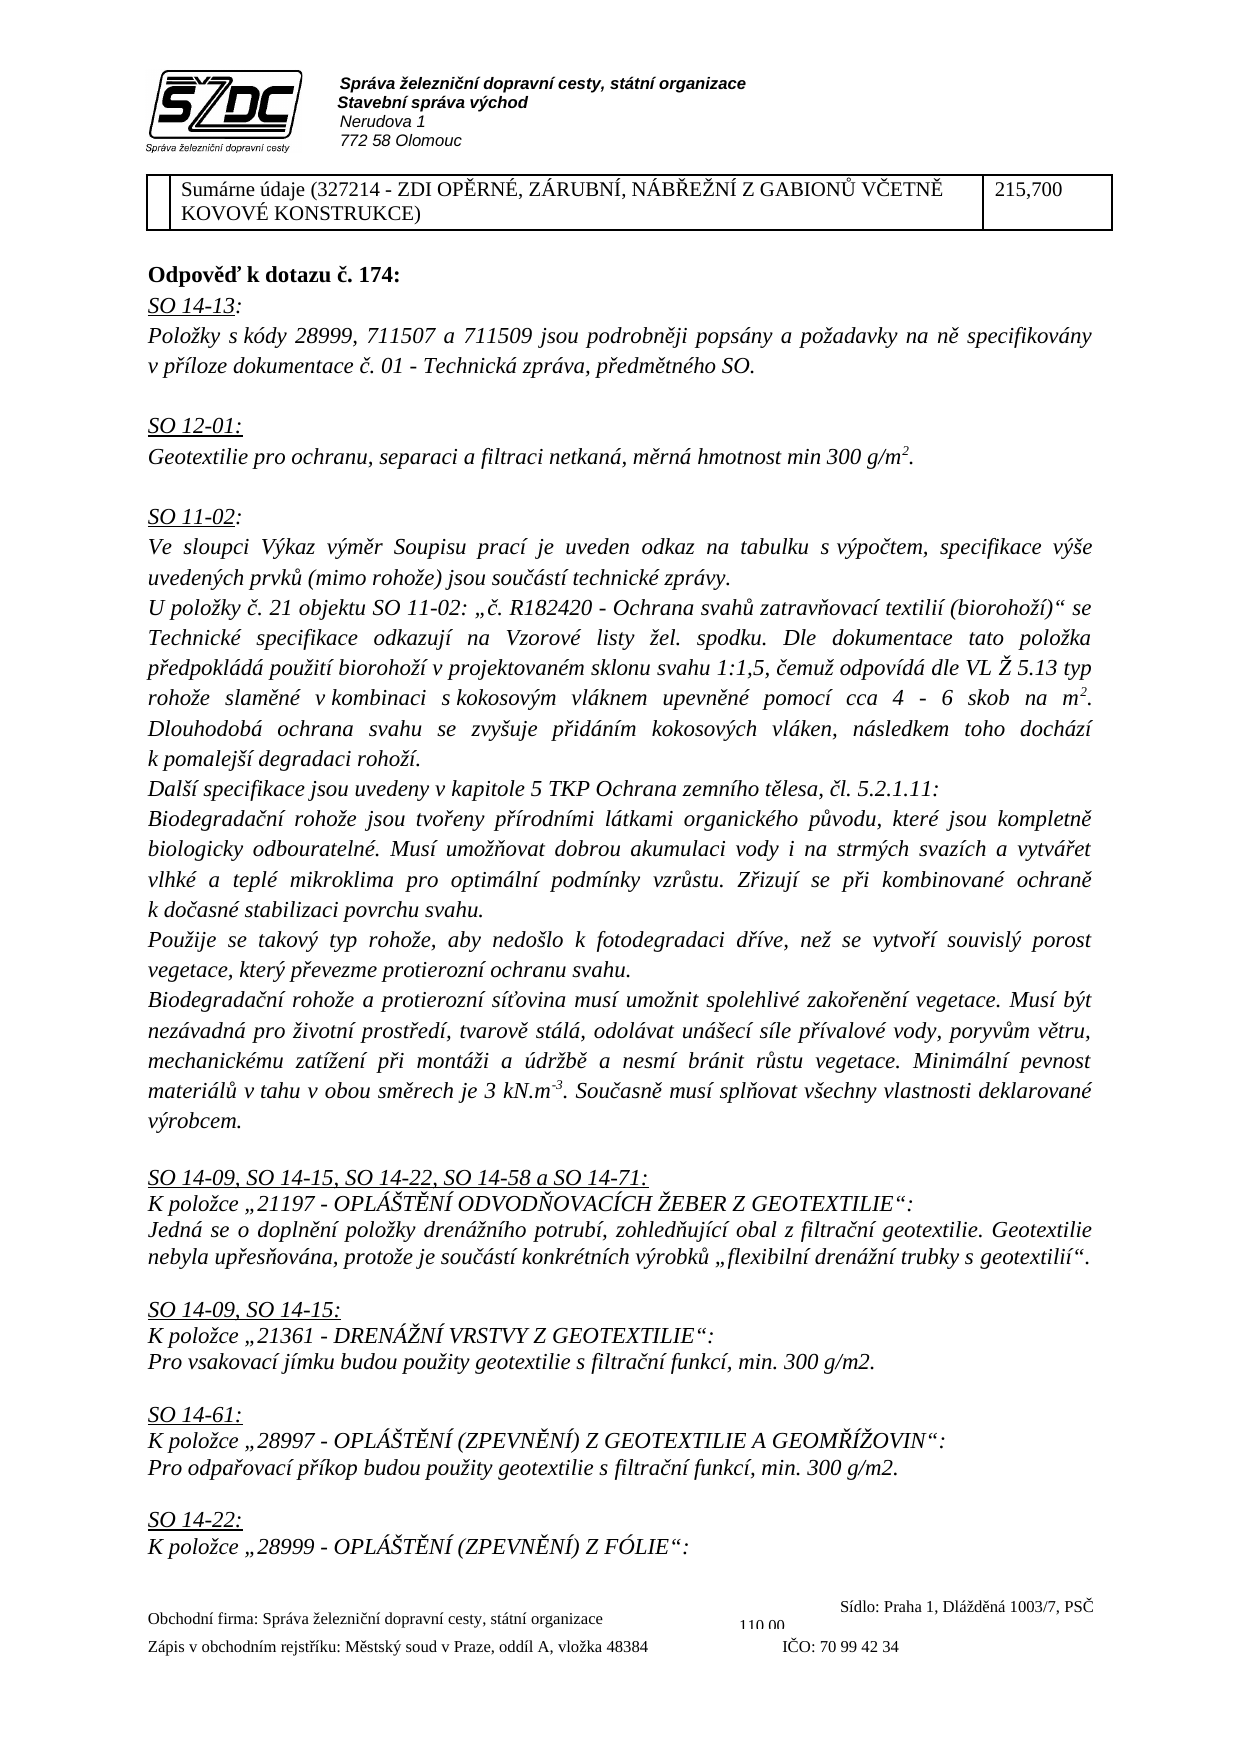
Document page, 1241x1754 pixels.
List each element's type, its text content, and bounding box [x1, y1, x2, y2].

text Použije se takový typ rohože, aby nedošlo k fotodegradaci dříve, než se vytvoří souvislý porost vegetace, který převezme protierozní ochranu svahu. [148, 926, 1093, 983]
text K položce „21197 - OPLÁŠTĚNÍ ODVODŇOVACÍCH ŽEBER Z GEOTEXTILIE“: [148, 1190, 1093, 1217]
text Odpověď k dotazu č. 174: [148, 261, 1093, 288]
text SO 14-22: [148, 1506, 1093, 1533]
text Biodegradační rohože a protierozní síťovina musí umožnit spolehlivé zakořenění vegetace. Musí být nezávadná pro životní prostředí, tvarově stálá, odolávat unášecí síle přívalové vody, poryvům větru, mechanickému zatížení při montáži a údržbě a nesmí bránit růstu vegetace. Minimální pevnost materiálů v tahu v obou směrech je 3 kN.m-3. Současně musí splňovat všechny vlastnosti deklarované výrobcem. [148, 986, 1093, 1134]
text K položce „28999 - OPLÁŠTĚNÍ (ZPEVNĚNÍ) Z FÓLIE“: [148, 1533, 1093, 1559]
text SO 14-61: [148, 1401, 1093, 1427]
text Ve sloupci Výkaz výměr Soupisu prací je uveden odkaz na tabulku s výpočtem, specifikace výše uvedených prvků (mimo rohože) jsou součástí technické zprávy. [148, 533, 1093, 590]
text SO 12-01: [148, 412, 1093, 439]
table_cell [148, 176, 169, 229]
text Pro odpařovací příkop budou použity geotextilie s filtrační funkcí, min. 300 g/m2. [148, 1454, 1093, 1480]
table_cell 215,700 [984, 176, 1111, 229]
text Geotextilie pro ochranu, separaci a filtraci netkaná, měrná hmotnost min 300 g/m2. [148, 443, 1093, 469]
text Biodegradační rohože jsou tvořeny přírodními látkami organického původu, které jsou kompletně biologicky odbouratelné. Musí umožňovat dobrou akumulaci vody i na strmých svazích a vytvářet vlhké a teplé mikroklima pro optimální podmínky vzrůstu. Zřizují se při kombinované ochraně k dočasné stabilizaci povrchu svahu. [148, 805, 1093, 922]
text U položky č. 21 objektu SO 11-02: „č. R182420 - Ochrana svahů zatravňovací textilií (biorohoží)“ se Technické specifikace odkazují na Vzorové listy žel. spodku. Dle dokumentace tato položka předpokládá použití biorohoží v projektovaném sklonu svahu 1:1,5, čemuž odpovídá dle VL Ž 5.13 typ rohože slaměné v kombinaci s kokosovým vláknem upevněné pomocí cca 4 - 6 skob na m2. Dlouhodobá ochrana svahu se zvyšuje přidáním kokosových vláken, následkem toho dochází k pomalejší degradaci rohoží. [148, 594, 1093, 771]
table_cell Sumárne údaje (327214 - ZDI OPĚRNÉ, ZÁRUBNÍ, NÁBŘEŽNÍ Z GABIONŮ VČETNĚ KOVOVÉ KONSTRUKCE) [171, 176, 982, 229]
picture [145, 69, 303, 153]
text K položce „21361 - DRENÁŽNÍ VRSTVY Z GEOTEXTILIE“: [148, 1322, 1093, 1348]
text Pro vsakovací jímku budou použity geotextilie s filtrační funkcí, min. 300 g/m2. [148, 1348, 1093, 1375]
text SO 14-09, SO 14-15: [148, 1296, 1093, 1322]
text Další specifikace jsou uvedeny v kapitole 5 TKP Ochrana zemního tělesa, čl. 5.2.1.11: [148, 775, 1093, 801]
text Jedná se o doplnění položky drenážního potrubí, zohledňující obal z filtrační geotextilie. Geotextilie nebyla upřesňována, protože je součástí konkrétních výrobků „flexibilní drenážní trubky s geotextilií“. [148, 1217, 1093, 1269]
text Položky s kódy 28999, 711507 a 711509 jsou podrobněji popsány a požadavky na ně specifikovány v příloze dokumentace č. 01 - Technická zpráva, předmětného SO. [148, 322, 1093, 378]
text SO 11-02: [148, 503, 1093, 529]
text SO 14-09, SO 14-15, SO 14-22, SO 14-58 a SO 14-71: [148, 1164, 1093, 1190]
text K položce „28997 - OPLÁŠTĚNÍ (ZPEVNĚNÍ) Z GEOTEXTILIE A GEOMŘÍŽOVIN“: [148, 1427, 1093, 1454]
text SO 14-13: [148, 292, 1093, 318]
